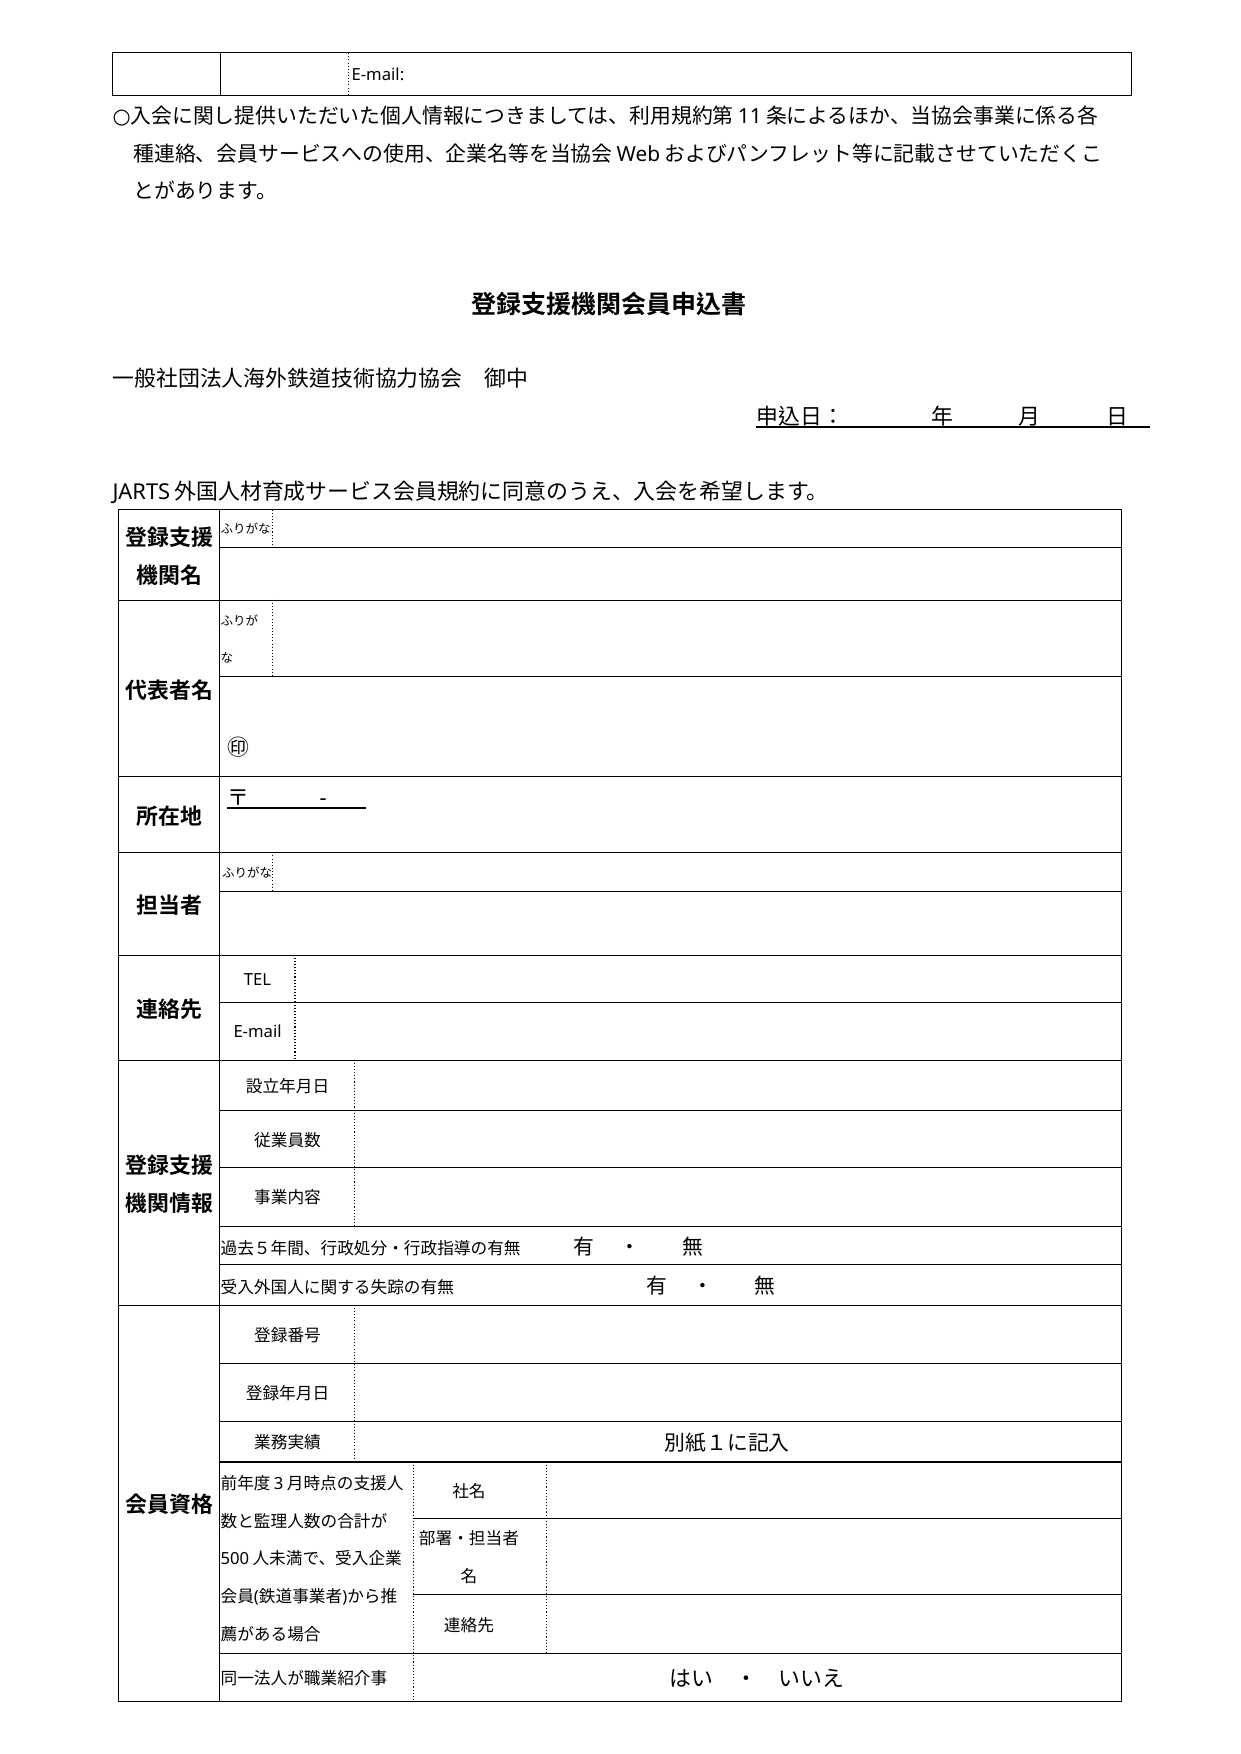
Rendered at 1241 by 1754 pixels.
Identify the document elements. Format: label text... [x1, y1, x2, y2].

table_cell 登録支援機関情報 [119, 1061, 219, 1305]
table_cell [295, 1003, 1121, 1059]
table_header ふりがな [220, 510, 272, 547]
table_cell 過去５年間、行政処分・行政指導の有無 有 ・ 無 [220, 1227, 1121, 1264]
table_cell [272, 853, 1121, 891]
table_cell [272, 601, 1121, 676]
table_cell 担当者 [119, 853, 219, 954]
table_cell 従業員数 [220, 1111, 354, 1167]
table_cell 〒 - [220, 777, 1121, 852]
table_cell [354, 1364, 1121, 1421]
table_cell [354, 1306, 1121, 1363]
table_cell 会員資格 [119, 1306, 219, 1701]
table_header [272, 510, 1121, 547]
table_cell 前年度3月時点の支援人数と監理人数の合計が500人未満で、受入企業会員(鉄道事業者)から推薦がある場合 [220, 1463, 413, 1653]
table_cell はい ・ いいえ [413, 1654, 1121, 1701]
table_cell 別紙１に記入 [354, 1422, 1121, 1461]
text 一般社団法人海外鉄道技術協力協会 御中 [112, 358, 1128, 396]
table_cell [354, 1111, 1121, 1167]
table_cell TEL [220, 956, 295, 1002]
text JARTS外国人材育成サービス会員規約に同意のうえ、入会を希望します。 [112, 471, 1128, 508]
text 申込日： 年 月 日 [112, 396, 1128, 433]
table_cell 登録番号 [220, 1306, 354, 1363]
text ○入会に関し提供いただいた個人情報につきましては、利用規約第11条によるほか、当協会事業に係る各種連絡、会員サービスへの使用、企業名等を当協会Webおよびパンフレット等に記載させていただくことがあります。 [112, 96, 1106, 208]
table_cell [295, 956, 1121, 1002]
table_cell 登録年月日 [220, 1364, 354, 1421]
text 登録支援機関会員申込書 [112, 283, 1106, 321]
table_cell 部署・担当者名 [413, 1519, 546, 1594]
table_cell E-mail [220, 1003, 295, 1059]
table_cell 事業内容 [220, 1168, 354, 1226]
table_cell 連絡先 [119, 956, 219, 1059]
table_cell E-mail: [349, 53, 1131, 95]
table_cell [354, 1061, 1121, 1110]
table_cell [546, 1463, 1121, 1518]
table_cell 連絡先 [413, 1595, 546, 1653]
table_cell 受入外国人に関する失踪の有無 有 ・ 無 [220, 1265, 1121, 1305]
table_cell ふりがな [220, 601, 272, 676]
table_cell 所在地 [119, 777, 219, 852]
table_cell ふりがな [220, 853, 272, 891]
table_cell 社名 [413, 1463, 546, 1518]
table_cell [354, 1168, 1121, 1226]
table_cell 同一法人が職業紹介事業会員でもあるか [220, 1654, 413, 1701]
table_cell [546, 1595, 1121, 1653]
table_cell [546, 1519, 1121, 1594]
table_cell ㊞ [220, 677, 1121, 776]
table_cell 設立年月日 [220, 1061, 354, 1110]
table_cell [220, 548, 1121, 600]
table_cell [220, 892, 1121, 954]
table_cell 業務実績 [220, 1422, 354, 1461]
table_cell 代表者名 [119, 601, 219, 776]
table_header 登録支援機関名 [119, 510, 219, 600]
